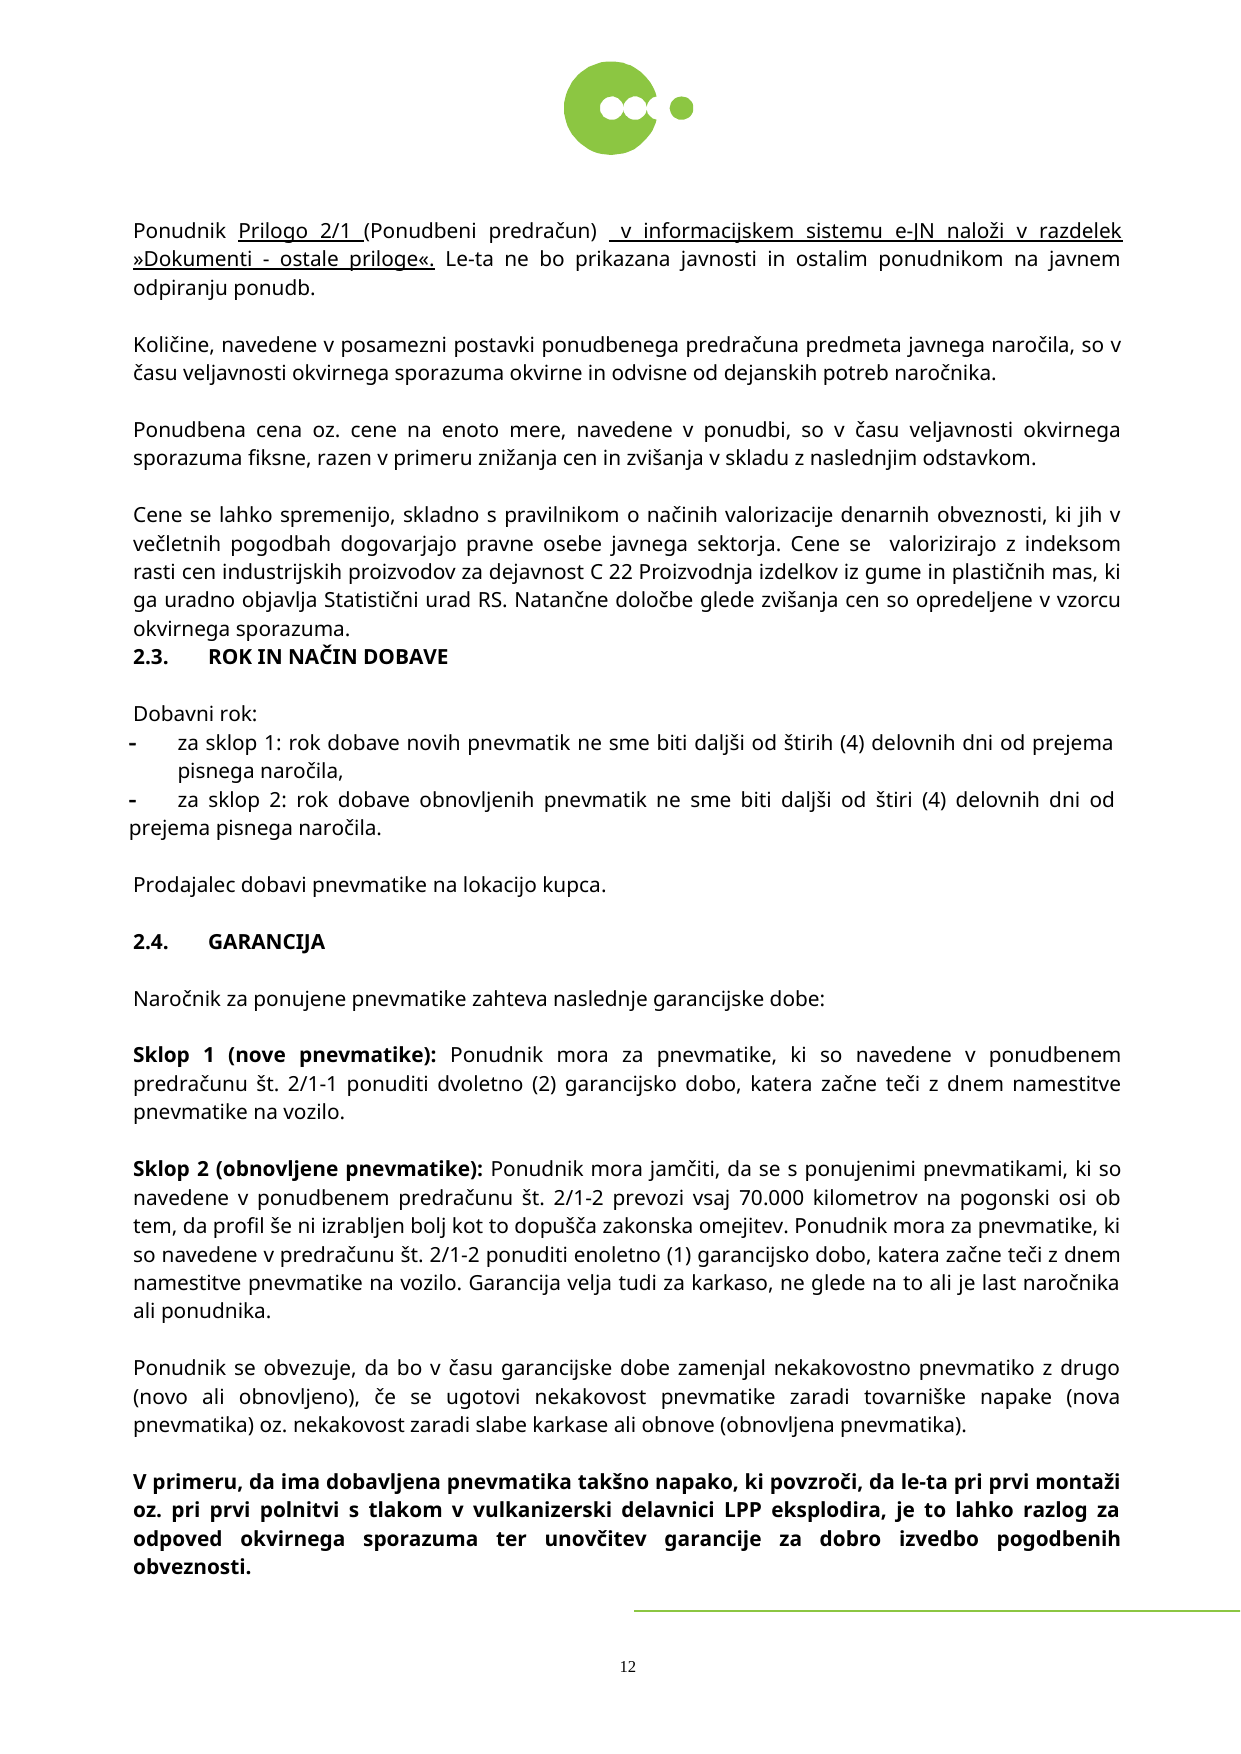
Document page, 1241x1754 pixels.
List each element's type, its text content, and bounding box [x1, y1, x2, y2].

text V primeru, da ima dobavljena pnevmatika takšno napako, ki povzroči, da le-ta pri prvi montaži oz. pri prvi polnitvi s tlakom v vulkanizerski delavnici LPP eksplodira, je to lahko razlog za odpoved okvirnega sporazuma ter unovčitev garancije za dobro izvedbo pogodbenih obveznosti. [133, 1467, 1122, 1581]
text Ponudnik Prilogo 2/1 (Ponudbeni predračun) v informacijskem sistemu e-JN naloži v razdelek »Dokumenti - ostale priloge«. Le-ta ne bo prikazana javnosti in ostalim ponudnikom na javnem odpiranju ponudb. [133, 216, 1122, 301]
text Količine, navedene v posamezni postavki ponudbenega predračuna predmeta javnega naročila, so v času veljavnosti okvirnega sporazuma okvirne in odvisne od dejanskih potreb naročnika. [133, 330, 1122, 387]
list za sklop 2: rok dobave obnovljenih pnevmatik ne sme biti daljši od štiri (4) delovnih dni od prejema pisnega naročila. [129, 785, 1116, 842]
text Sklop 1 (nove pnevmatike): Ponudnik mora za pnevmatike, ki so navedene v ponudbenem predračunu št. 2/1-1 ponuditi dvoletno (2) garancijsko dobo, katera začne teči z dnem namestitve pnevmatike na vozilo. [133, 1041, 1122, 1126]
text Ponudnik se obvezuje, da bo v času garancijske dobe zamenjal nekakovostno pnevmatiko z drugo (novo ali obnovljeno), če se ugotovi nekakovost pnevmatike zaradi tovarniške napake (nova pnevmatika) oz. nekakovost zaradi slabe karkase ali obnove (obnovljena pnevmatika). [133, 1353, 1122, 1439]
list GARANCIJA [133, 927, 1122, 955]
list za sklop 1: rok dobave novih pnevmatik ne sme biti daljši od štirih (4) delovnih dni od prejema pisnega naročila, [129, 728, 1116, 785]
text Cene se lahko spremenijo, skladno s pravilnikom o načinih valorizacije denarnih obveznosti, ki jih v večletnih pogodbah dogovarjajo pravne osebe javnega sektorja. Cene se valorizirajo z indeksom rasti cen industrijskih proizvodov za dejavnost C 22 Proizvodnja izdelkov iz gume in plastičnih mas, ki ga uradno objavlja Statistični urad RS. Natančne določbe glede zvišanja cen so opredeljene v vzorcu okvirnega sporazuma. [133, 500, 1122, 642]
list ROK IN NAČIN DOBAVE [133, 642, 1122, 671]
text Dobavni rok: [133, 699, 1116, 728]
text Naročnik za ponujene pnevmatike zahteva naslednje garancijske dobe: [133, 984, 1122, 1012]
text Sklop 2 (obnovljene pnevmatike): Ponudnik mora jamčiti, da se s ponujenimi pnevmatikami, ki so navedene v ponudbenem predračunu št. 2/1-2 prevozi vsaj 70.000 kilometrov na pogonski osi ob tem, da profil še ni izrabljen bolj kot to dopušča zakonska omejitev. Ponudnik mora za pnevmatike, ki so navedene v predračunu št. 2/1-2 ponuditi enoletno (1) garancijsko dobo, katera začne teči z dnem namestitve pnevmatike na vozilo. Garancija velja tudi za karkaso, ne glede na to ali je last naročnika ali ponudnika. [133, 1154, 1122, 1325]
text Ponudbena cena oz. cene na enoto mere, navedene v ponudbi, so v času veljavnosti okvirnega sporazuma fiksne, razen v primeru znižanja cen in zvišanja v skladu z naslednjim odstavkom. [133, 415, 1122, 472]
text Prodajalec dobavi pnevmatike na lokacijo kupca. [133, 870, 1122, 898]
